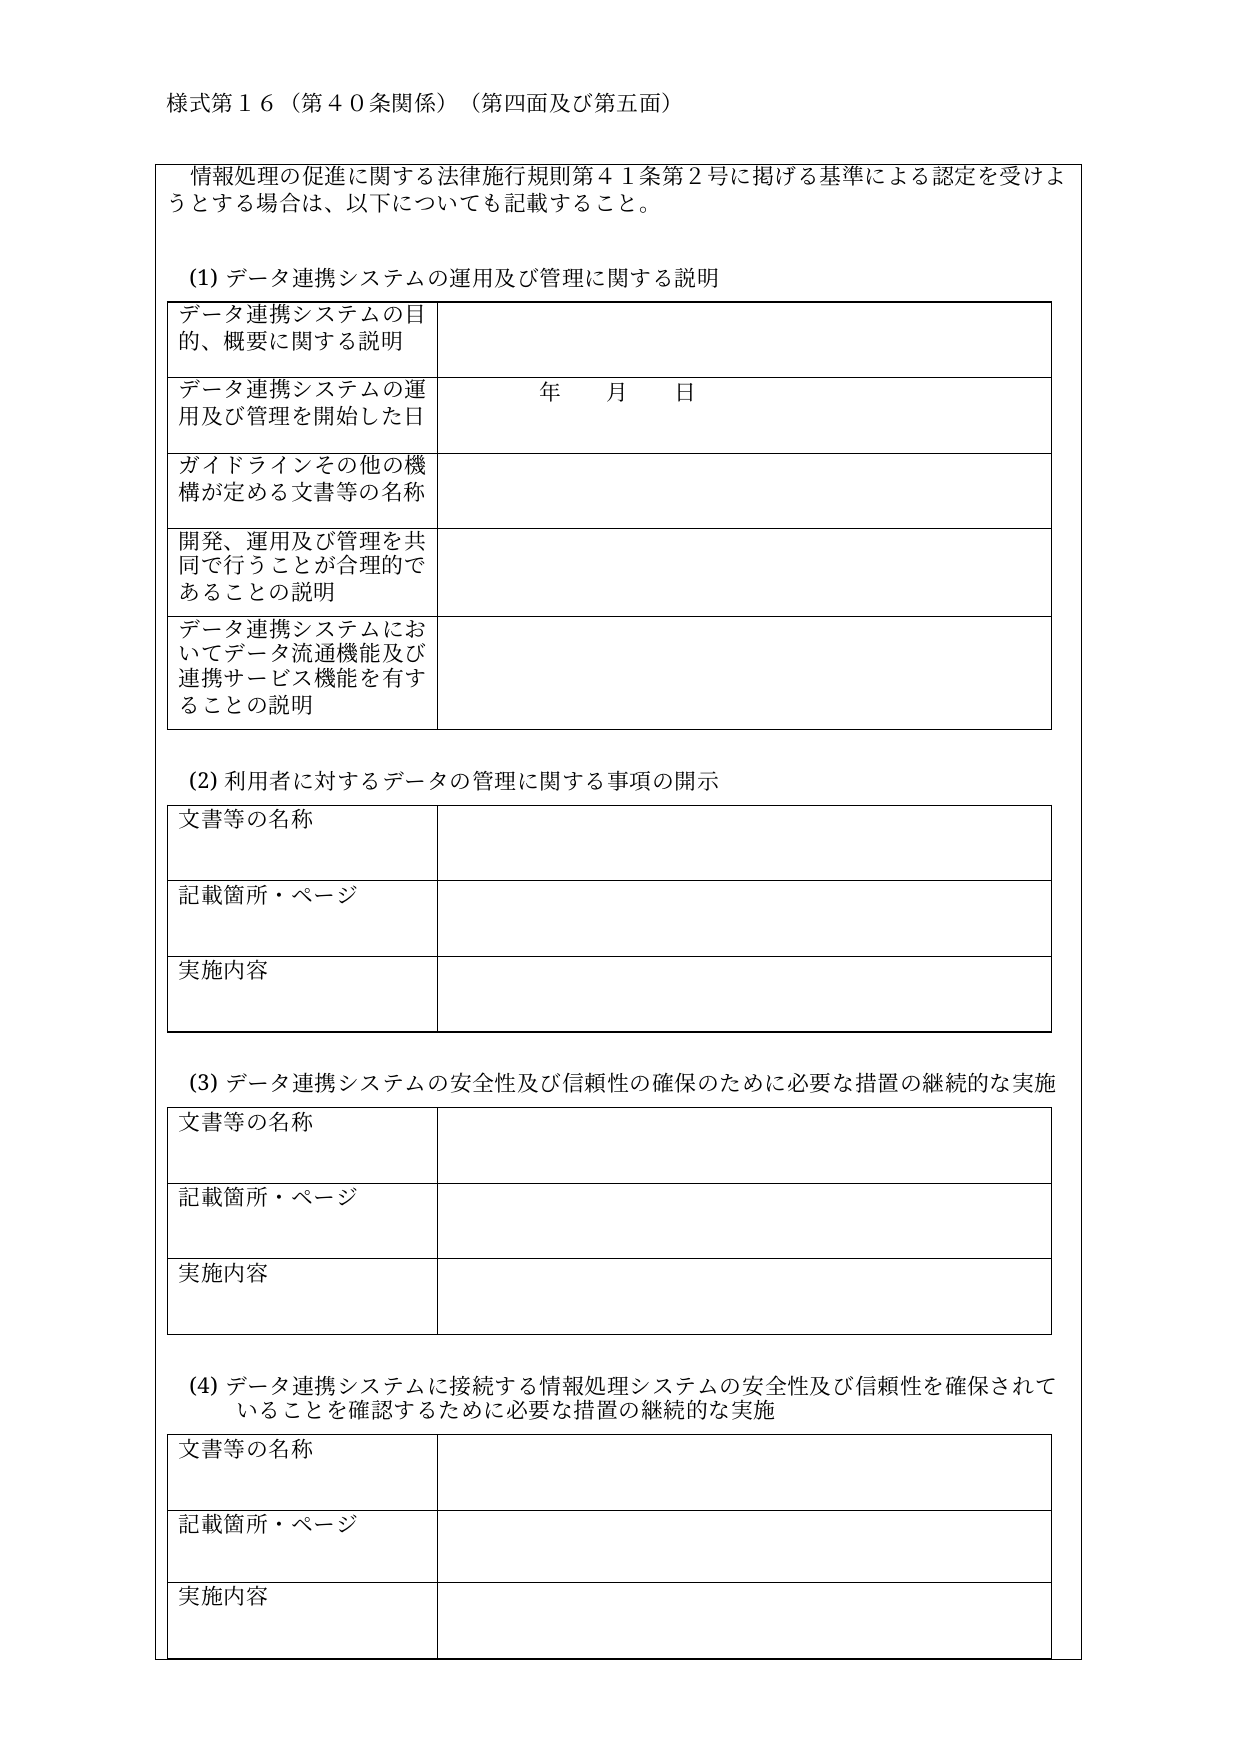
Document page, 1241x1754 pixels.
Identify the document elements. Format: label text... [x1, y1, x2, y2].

text 様式第１６（第４０条関係）（第四面及び第五面） [167, 89, 1070, 114]
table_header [156, 165, 1081, 1658]
